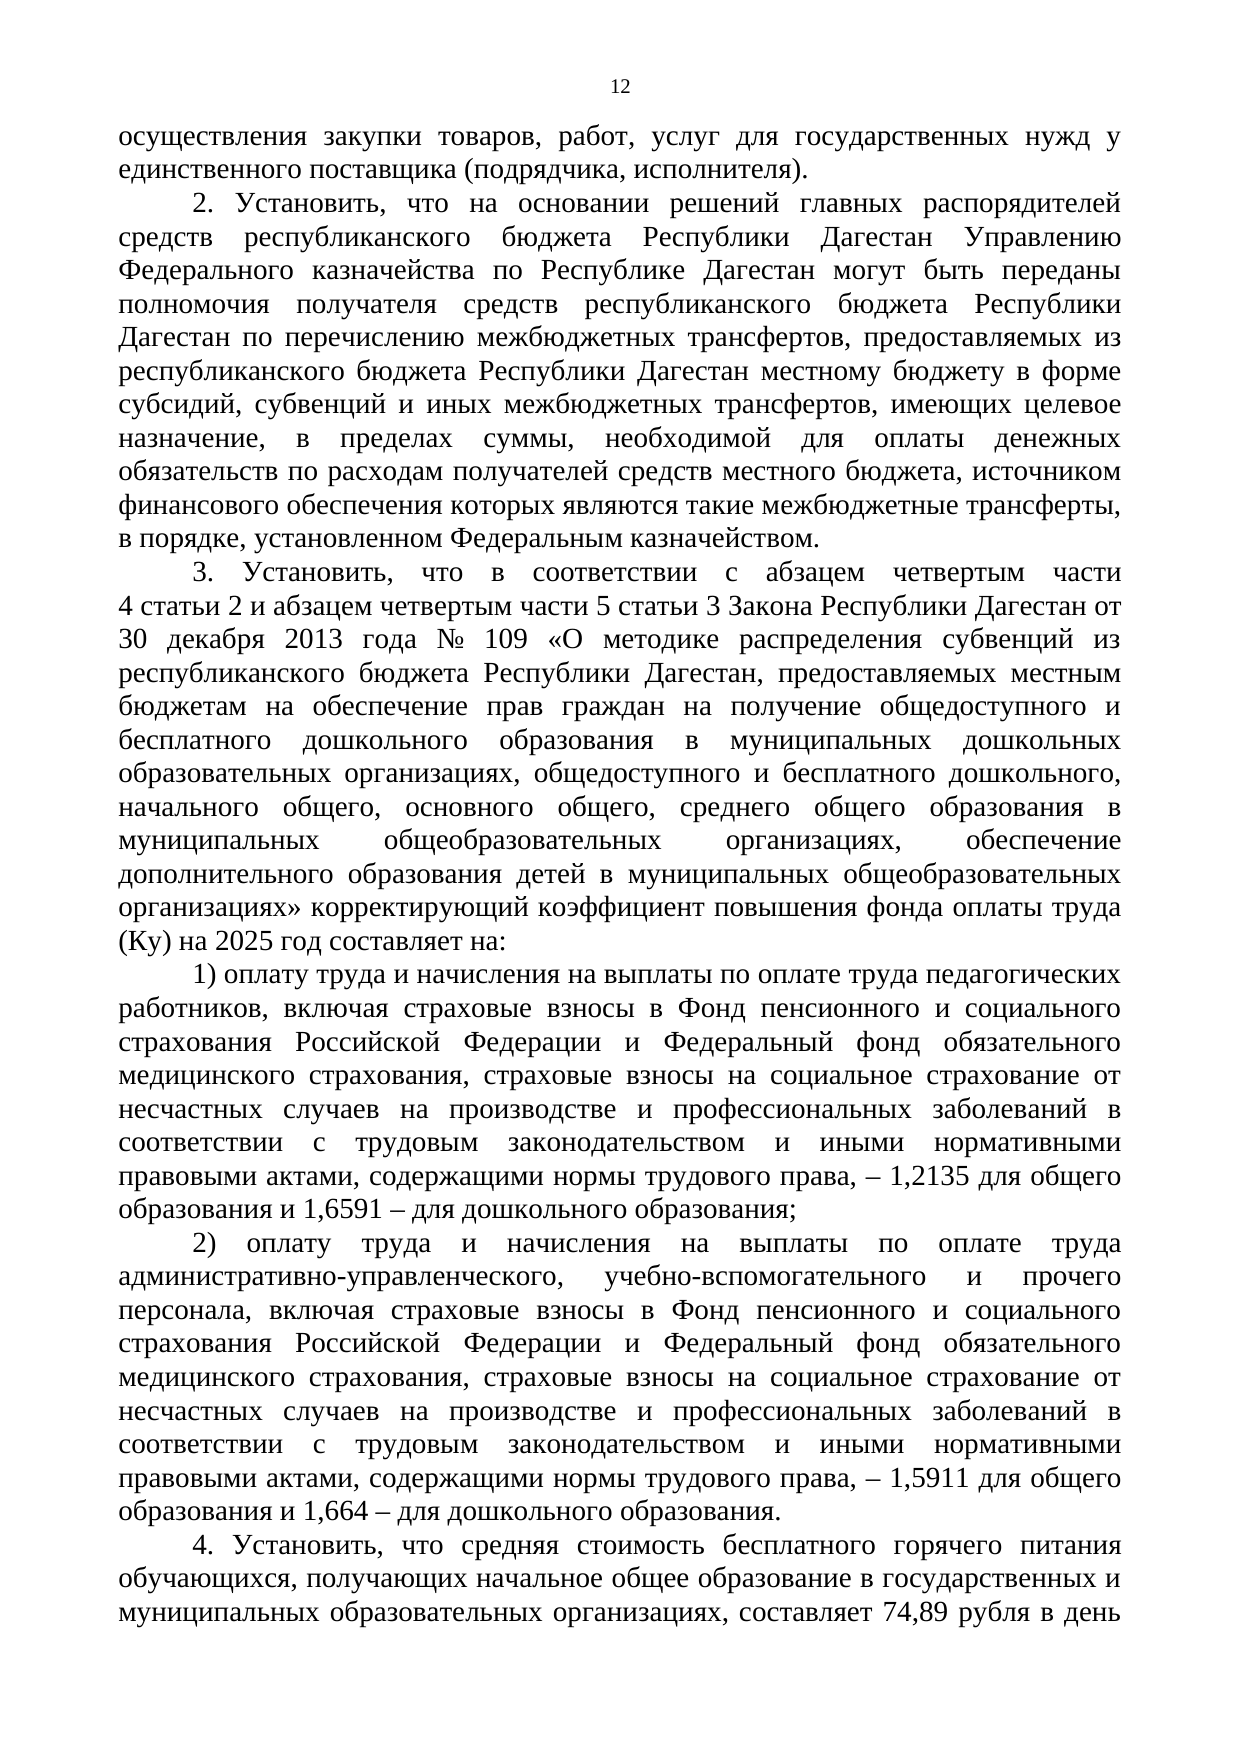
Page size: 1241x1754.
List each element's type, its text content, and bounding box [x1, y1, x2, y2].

text 1) оплату труда и начисления на выплаты по оплате труда педагогических работников, включая страховые взносы в Фонд пенсионного и социального страхования Российской Федерации и Федеральный фонд обязательного медицинского страхования, страховые взносы на социальное страхование от несчастных случаев на производстве и профессиональных заболеваний в соответствии с трудовым законодательством и иными нормативными правовыми актами, содержащими нормы трудового права, – 1,2135 для общего образования и 1,6591 – для дошкольного образования; [118, 957, 1122, 1225]
text 2. Установить, что на основании решений главных распорядителей средств республиканского бюджета Республики Дагестан Управлению Федерального казначейства по Республике Дагестан могут быть переданы полномочия получателя средств республиканского бюджета Республики Дагестан по перечислению межбюджетных трансфертов, предоставляемых из республиканского бюджета Республики Дагестан местному бюджету в форме субсидий, субвенций и иных межбюджетных трансфертов, имеющих целевое назначение, в пределах суммы, необходимой для оплаты денежных обязательств по расходам получателей средств местного бюджета, источником финансового обеспечения которых являются такие межбюджетные трансферты, в порядке, установленном Федеральным казначейством. [118, 185, 1122, 554]
text 3. Установить, что в соответствии с абзацем четвертым части 4 статьи 2 и абзацем четвертым части 5 статьи 3 Закона Республики Дагестан от 30 декабря 2013 года № 109 «О методике распределения субвенций из республиканского бюджета Республики Дагестан, предоставляемых местным бюджетам на обеспечение прав граждан на получение общедоступного и бесплатного дошкольного образования в муниципальных дошкольных образовательных организациях, общедоступного и бесплатного дошкольного, начального общего, основного общего, среднего общего образования в муниципальных общеобразовательных организациях, обеспечение дополнительного образования детей в муниципальных общеобразовательных организациях» корректирующий коэффициент повышения фонда оплаты труда (Ку) на 2025 год составляет на: [118, 554, 1122, 957]
text 2) оплату труда и начисления на выплаты по оплате труда административно-управленческого, учебно-вспомогательного и прочего персонала, включая страховые взносы в Фонд пенсионного и социального страхования Российской Федерации и Федеральный фонд обязательного медицинского страхования, страховые взносы на социальное страхование от несчастных случаев на производстве и профессиональных заболеваний в соответствии с трудовым законодательством и иными нормативными правовыми актами, содержащими нормы трудового права, – 1,5911 для общего образования и 1,664 – для дошкольного образования. [118, 1225, 1122, 1527]
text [118, 1527, 1122, 1627]
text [118, 118, 1122, 185]
